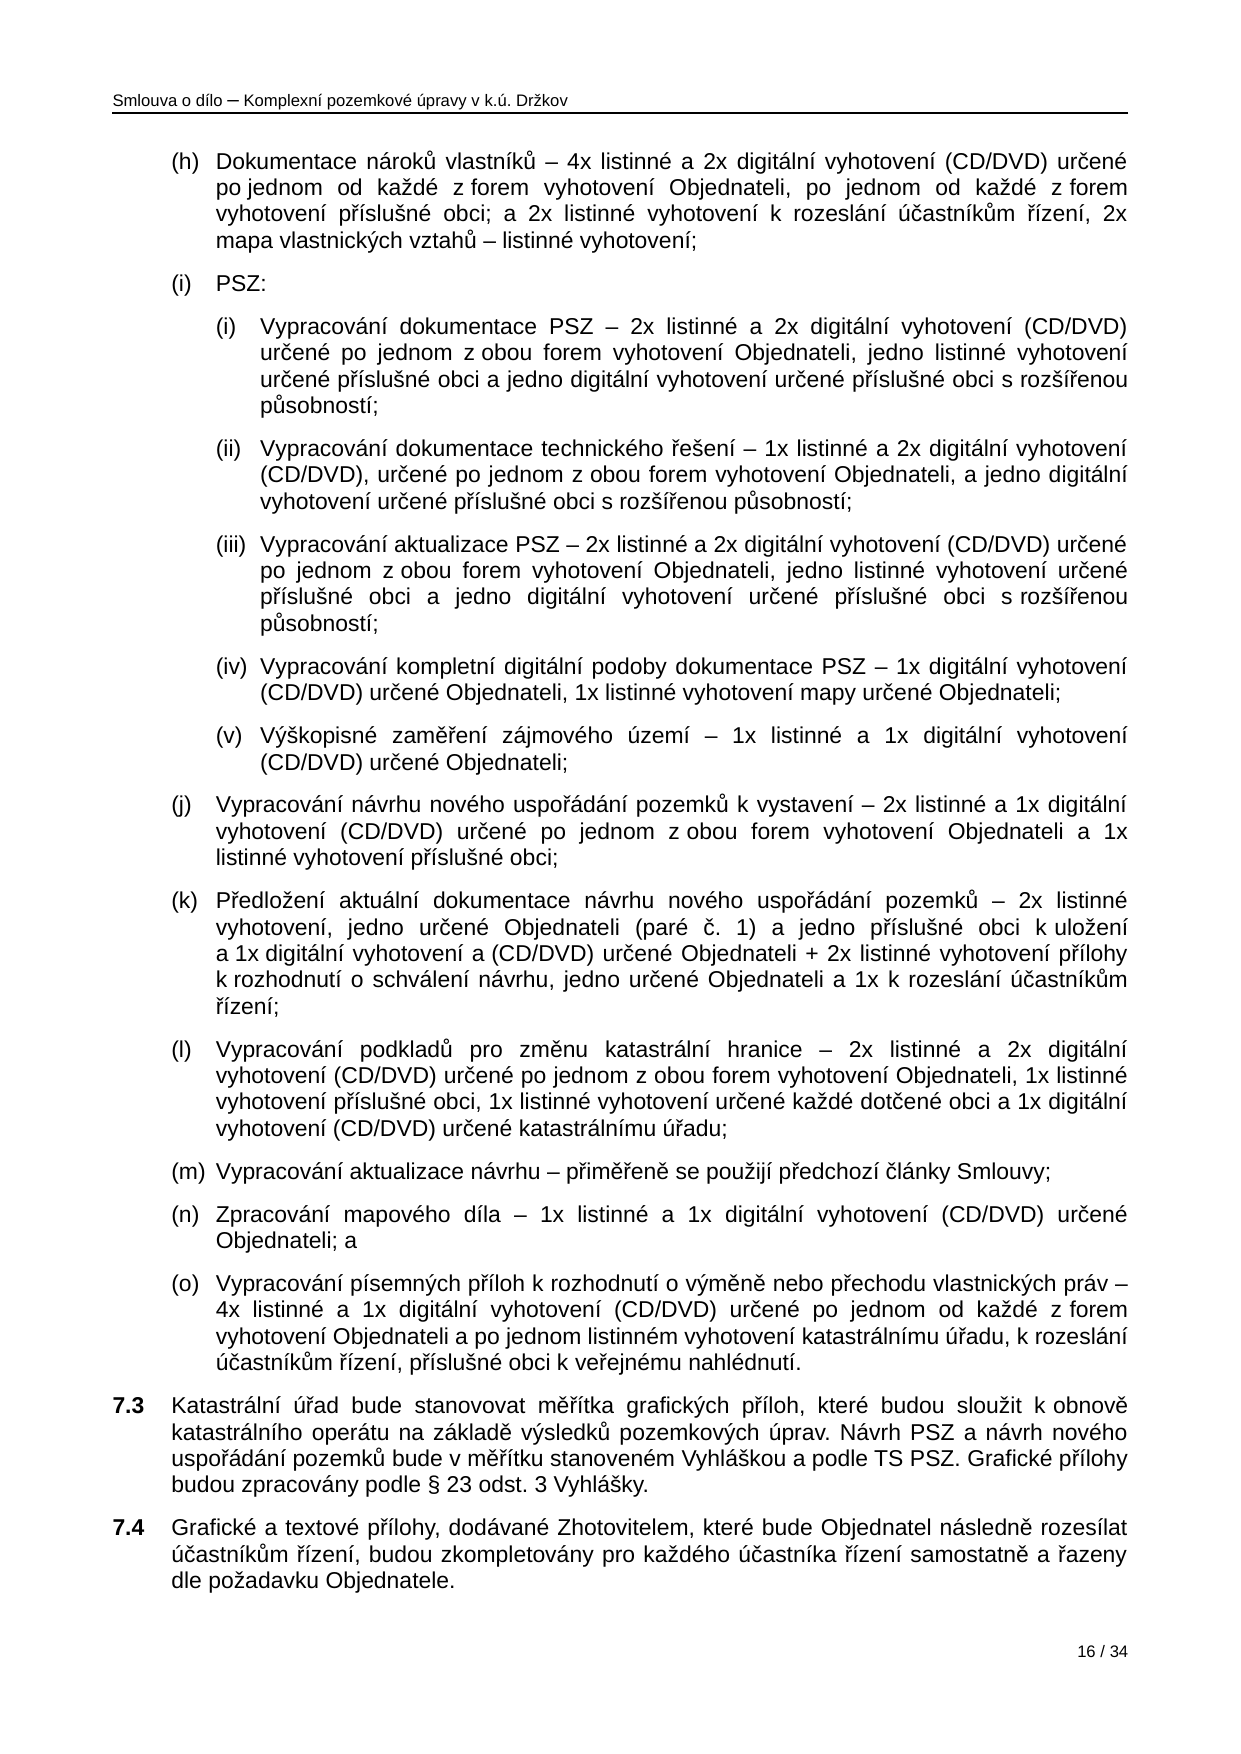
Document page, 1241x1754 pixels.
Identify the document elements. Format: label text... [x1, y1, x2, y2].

list Zpracování mapového díla – 1x listinné a 1x digitální vyhotovení (CD/DVD) určené Objednateli; a [171, 1201, 1128, 1253]
list Vypracování dokumentace technického řešení – 1x listinné a 2x digitální vyhotovení (CD/DVD), určené po jednom z obou forem vyhotovení Objednateli, a jedno digitální vyhotovení určené příslušné obci s rozšířenou působností; [216, 435, 1128, 514]
list Vypracování kompletní digitální podoby dokumentace PSZ – 1x digitální vyhotovení (CD/DVD) určené Objednateli, 1x listinné vyhotovení mapy určené Objednateli; [216, 653, 1128, 705]
list Výškopisné zaměření zájmového území – 1x listinné a 1x digitální vyhotovení (CD/DVD) určené Objednateli; [216, 722, 1128, 775]
list Vypracování návrhu nového uspořádání pozemků k vystavení – 2x listinné a 1x digitální vyhotovení (CD/DVD) určené po jednom z obou forem vyhotovení Objednateli a 1x listinné vyhotovení příslušné obci; [171, 791, 1128, 871]
text Grafické a textové přílohy, dodávané Zhotovitelem, které bude Objednatel následně rozesílat účastníkům řízení, budou zkompletovány pro každého účastníka řízení samostatně a řazeny dle požadavku Objednatele. [112, 1514, 1128, 1593]
list Předložení aktuální dokumentace návrhu nového uspořádání pozemků – 2x listinné vyhotovení, jedno určené Objednateli (paré č. 1) a jedno příslušné obci k uložení a 1x digitální vyhotovení a (CD/DVD) určené Objednateli + 2x listinné vyhotovení přílohy k rozhodnutí o schválení návrhu, jedno určené Objednateli a 1x k rozeslání účastníkům řízení; [171, 887, 1128, 1019]
list Vypracování písemných příloh k rozhodnutí o výměně nebo přechodu vlastnických práv – 4x listinné a 1x digitální vyhotovení (CD/DVD) určené po jednom od každé z forem vyhotovení Objednateli a po jednom listinném vyhotovení katastrálnímu úřadu, k rozeslání účastníkům řízení, příslušné obci k veřejnému nahlédnutí. [171, 1270, 1128, 1376]
list Vypracování aktualizace PSZ – 2x listinné a 2x digitální vyhotovení (CD/DVD) určené po jednom z obou forem vyhotovení Objednateli, jedno listinné vyhotovení určené příslušné obci a jedno digitální vyhotovení určené příslušné obci s rozšířenou působností; [216, 531, 1128, 636]
list Dokumentace nároků vlastníků – 4x listinné a 2x digitální vyhotovení (CD/DVD) určené po jednom od každé z forem vyhotovení Objednateli, po jednom od každé z forem vyhotovení příslušné obci; a 2x listinné vyhotovení k rozeslání účastníkům řízení, 2x mapa vlastnických vztahů – listinné vyhotovení; [171, 148, 1128, 253]
list Vypracování dokumentace PSZ – 2x listinné a 2x digitální vyhotovení (CD/DVD) určené po jednom z obou forem vyhotovení Objednateli, jedno listinné vyhotovení určené příslušné obci a jedno digitální vyhotovení určené příslušné obci s rozšířenou působností; [216, 313, 1128, 418]
list PSZ: [171, 270, 1128, 296]
list Vypracování aktualizace návrhu – přiměřeně se použijí předchozí články Smlouvy; [171, 1158, 1128, 1184]
list Vypracování podkladů pro změnu katastrální hranice – 2x listinné a 2x digitální vyhotovení (CD/DVD) určené po jednom z obou forem vyhotovení Objednateli, 1x listinné vyhotovení příslušné obci, 1x listinné vyhotovení určené každé dotčené obci a 1x digitální vyhotovení (CD/DVD) určené katastrálnímu úřadu; [171, 1036, 1128, 1141]
text Katastrální úřad bude stanovovat měřítka grafických příloh, které budou sloužit k obnově katastrálního operátu na základě výsledků pozemkových úprav. Návrh PSZ a návrh nového uspořádání pozemků bude v měřítku stanoveném Vyhláškou a podle TS PSZ. Grafické přílohy budou zpracovány podle § 23 odst. 3 Vyhlášky. [112, 1392, 1128, 1498]
